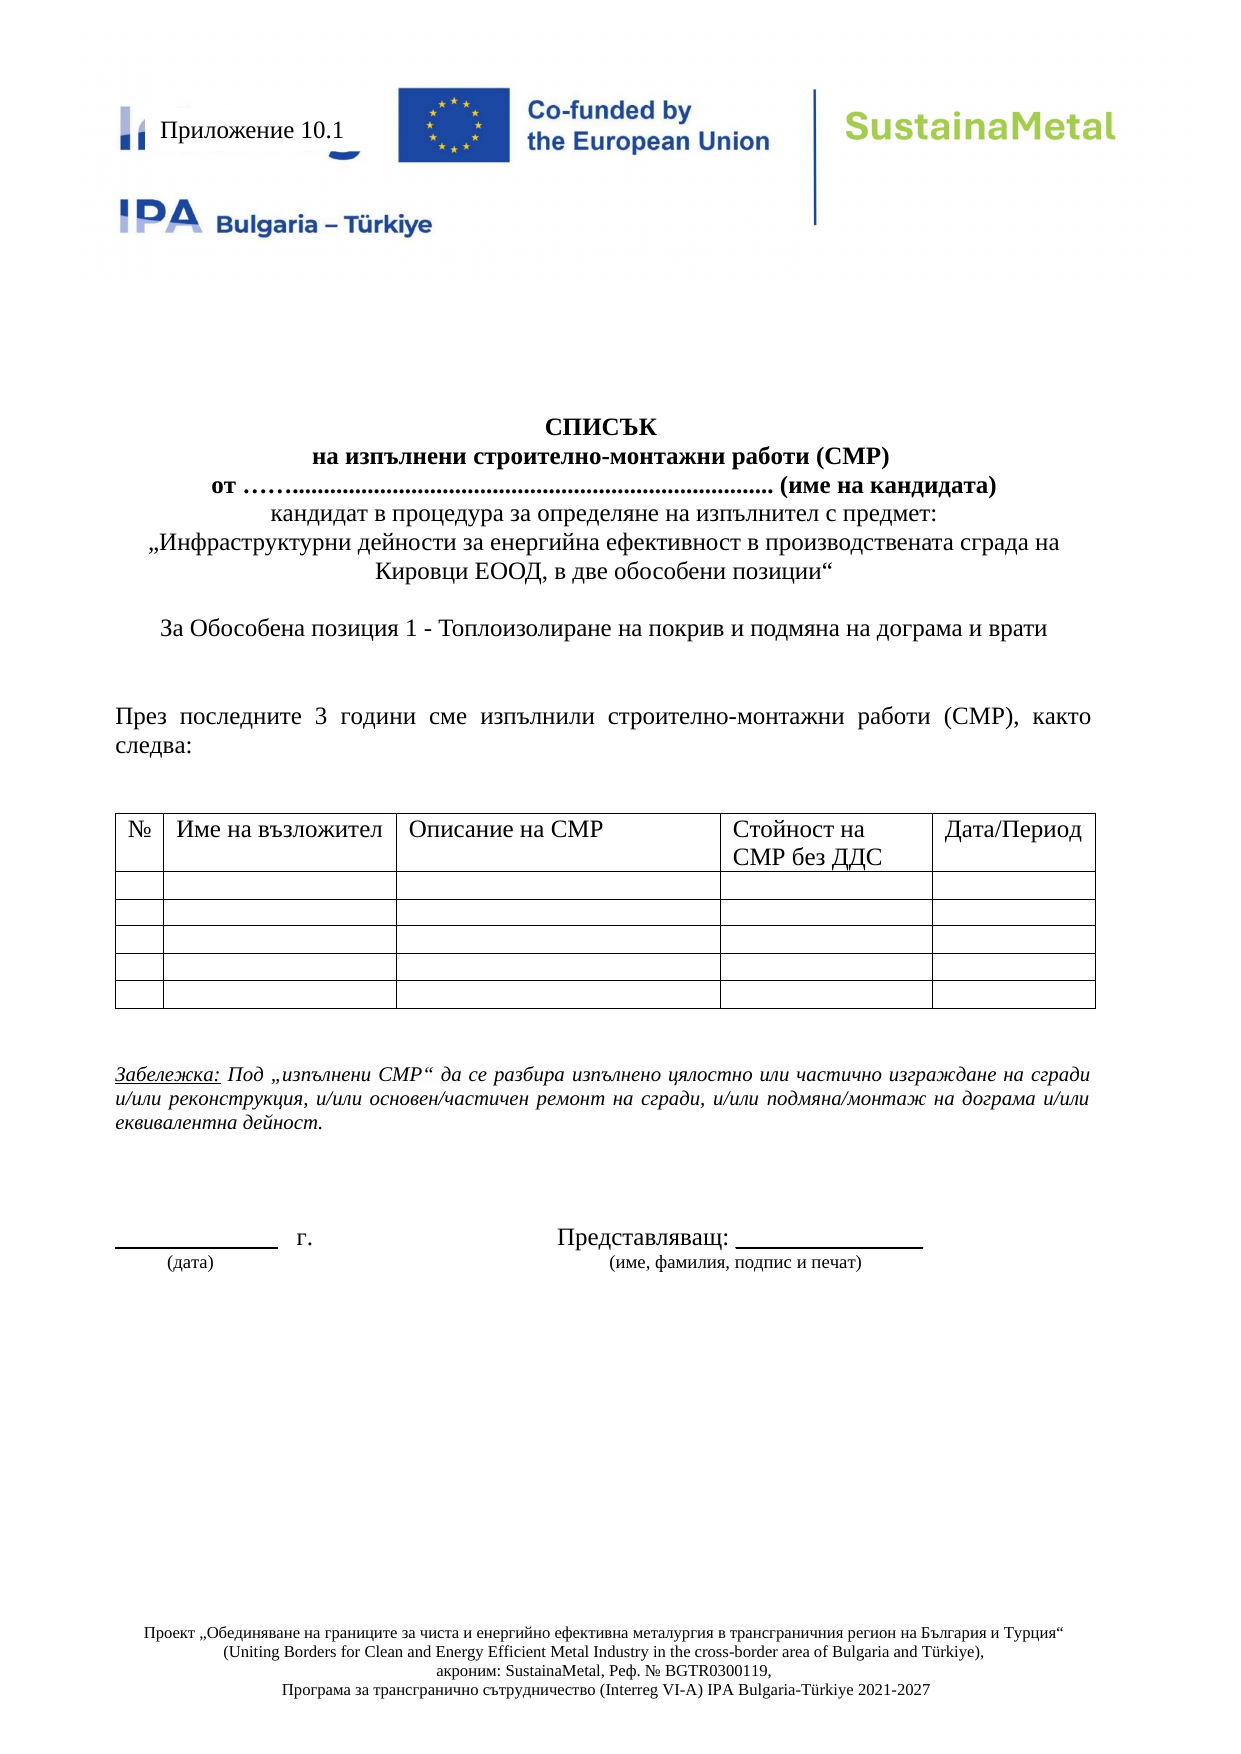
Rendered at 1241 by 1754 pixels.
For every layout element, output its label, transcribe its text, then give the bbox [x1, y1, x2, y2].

table_cell [116, 900, 163, 925]
table_header Име на възложител [164, 814, 396, 871]
table_cell [397, 900, 720, 925]
table_cell [721, 926, 932, 952]
table_cell [164, 981, 396, 1007]
table_cell [116, 872, 163, 899]
table_cell [721, 900, 932, 925]
picture [57, 8, 1208, 293]
text от ……............................................................................. (име на кандидата) [115, 470, 1092, 498]
text на изпълнени строително-монтажни работи (СМР) [115, 441, 1092, 470]
text СПИСЪК [115, 412, 1092, 441]
text кандидат в процедура за определяне на изпълнител с предмет: [115, 498, 1092, 527]
text За Обособена позиция 1 - Топлоизолиране на покрив и подмяна на дограма и врати [115, 613, 1092, 676]
table_cell [933, 872, 1095, 899]
table_cell [721, 954, 932, 980]
text (дата) (име, фамилия, подпис и печат) [115, 1251, 1092, 1272]
table_cell [397, 872, 720, 899]
table_cell [933, 900, 1095, 925]
table_cell [397, 926, 720, 952]
text „Инфраструктурни дейности за енергийна ефективност в производствената сграда на Кировци ЕООД, в две обособени позиции“ [115, 527, 1092, 585]
table_cell [933, 981, 1095, 1007]
text През последните 3 години сме изпълнили строително-монтажни работи (СМР), както следва: [115, 701, 1092, 759]
table_header Описание на СМР [397, 814, 720, 871]
table_header № [116, 814, 163, 871]
table_cell [116, 954, 163, 980]
table_cell [721, 981, 932, 1007]
text Забележка: Под „изпълнени СМР“ да се разбира изпълнено цялостно или частично изграждане на сгради и/или реконструкция, и/или основен/частичен ремонт на сгради, и/или подмяна/монтаж на дограма и/или еквивалентна дейност. [115, 1062, 1092, 1134]
table_cell [164, 926, 396, 952]
table_cell [933, 926, 1095, 952]
table_cell [397, 954, 720, 980]
table_cell [721, 872, 932, 899]
table_header Стойност на СМР без ДДС [721, 814, 932, 871]
table_cell [164, 872, 396, 899]
text _____________ г. Представляващ: _______________ [115, 1222, 1092, 1251]
table_cell [164, 900, 396, 925]
table_cell [397, 981, 720, 1007]
table_cell [933, 954, 1095, 980]
table_header Дата/Период [933, 814, 1095, 871]
table_cell [116, 981, 163, 1007]
table_cell [164, 954, 396, 980]
table_cell [116, 926, 163, 952]
